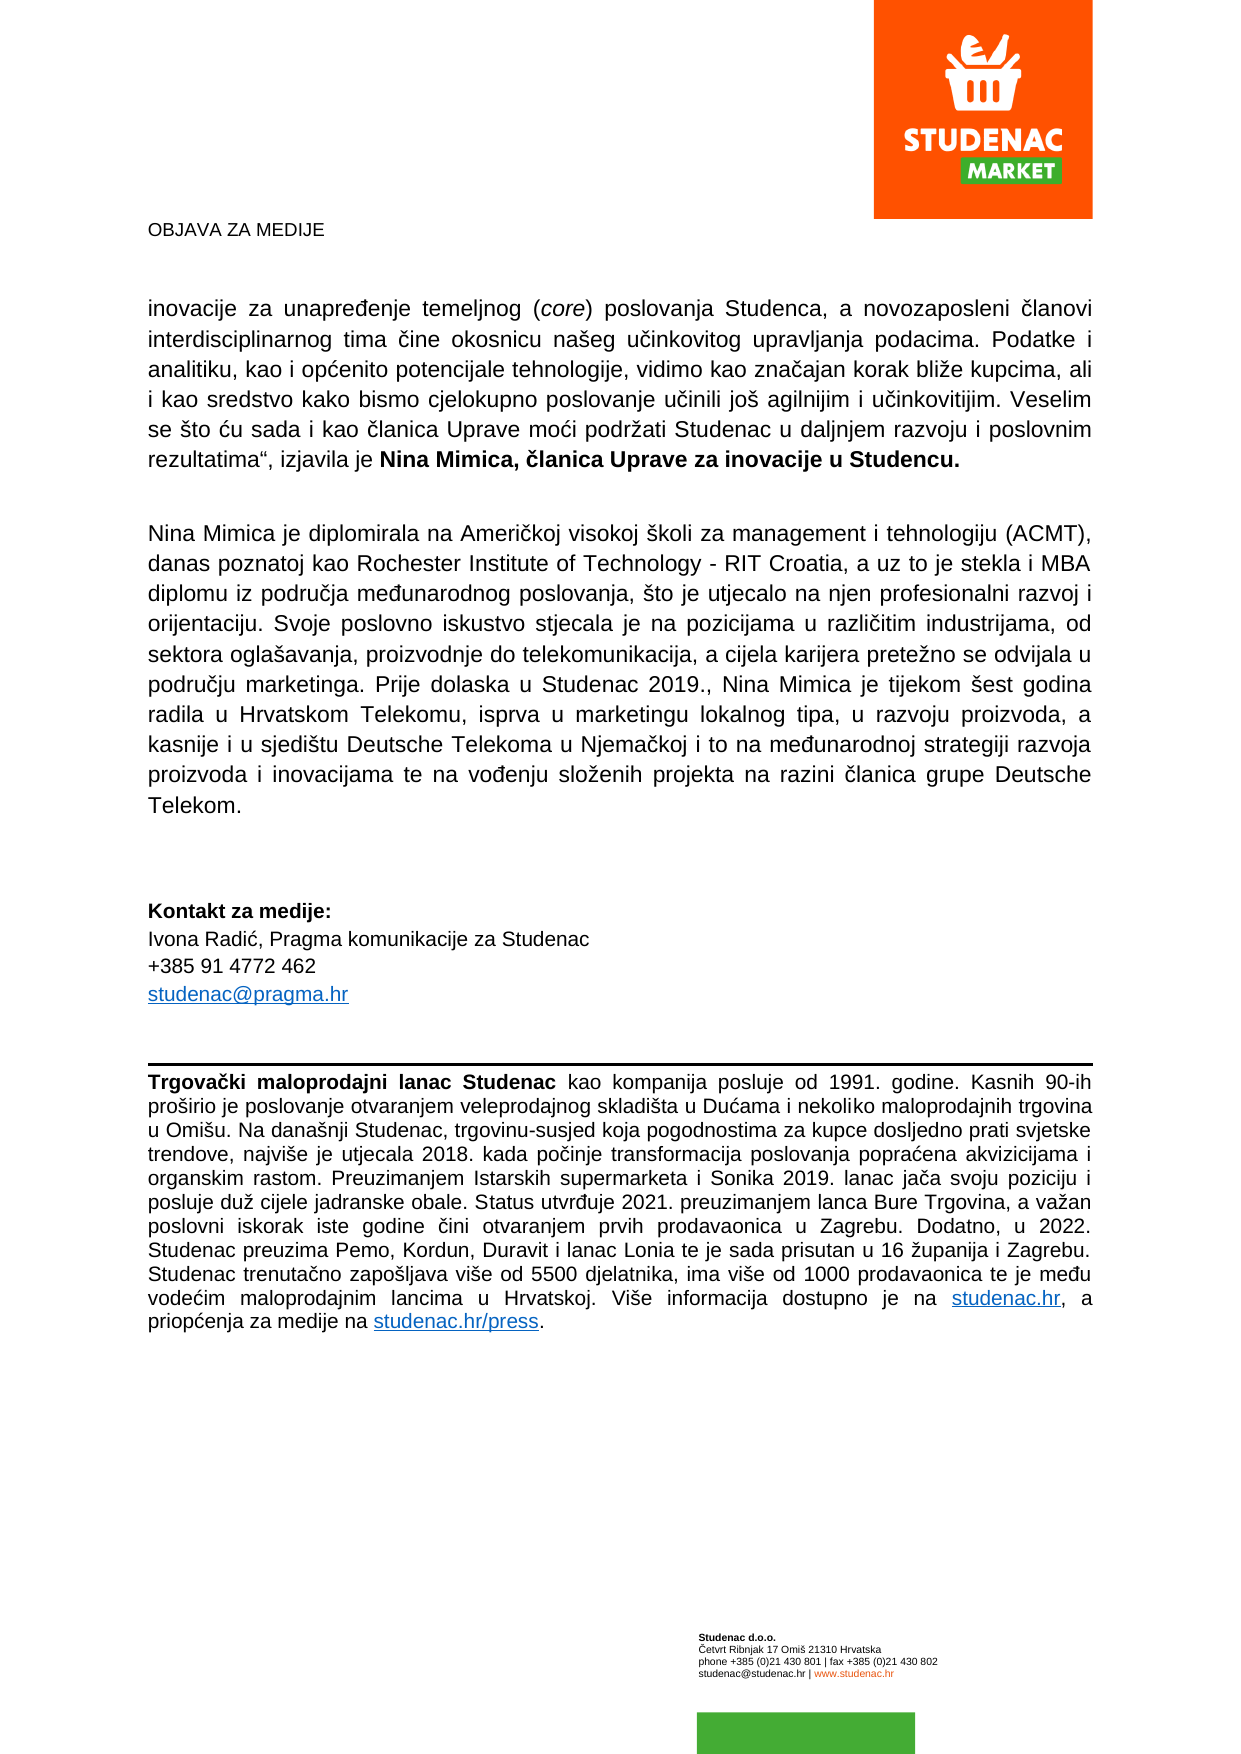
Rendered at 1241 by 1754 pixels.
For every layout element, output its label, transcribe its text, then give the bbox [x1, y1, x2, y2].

text Ivona Radić, Pragma komunikacije za Studenac [148, 927, 1093, 951]
text Kontakt za medije: [148, 899, 1093, 923]
text Nina Mimica je diplomirala na Američkoj visokoj školi za management i tehnologiju (ACMT), danas poznatoj kao Rochester Institute of Technology - RIT Croatia, a uz to je stekla i MBA diplomu iz područja međunarodnog poslovanja, što je utjecalo na njen profesionalni razvoj i orijentaciju. Svoje poslovno iskustvo stjecala je na pozicijama u različitim industrijama, od sektora oglašavanja, proizvodnje do telekomunikacija, a cijela karijera pretežno se odvijala u području marketinga. Prije dolaska u Studenac 2019., Nina Mimica je tijekom šest godina radila u Hrvatskom Telekomu, isprva u marketingu lokalnog tipa, u razvoju proizvoda, a kasnije i u sjedištu Deutsche Telekoma u Njemačkoj i to na međunarodnoj strategiji razvoja proizvoda i inovacijama te na vođenju složenih projekta na razini članica grupe Deutsche Telekom. [148, 520, 1093, 818]
text +385 91 4772 462 [148, 954, 1093, 978]
text studenac@pragma.hr [148, 982, 1093, 1006]
text Trgovački maloprodajni lanac Studenac kao kompanija posluje od 1991. godine. Kasnih 90-ih proširio je poslovanje otvaranjem veleprodajnog skladišta u Dućama i nekoliko maloprodajnih trgovina u Omišu. Na današnji Studenac, trgovinu-susjed koja pogodnostima za kupce dosljedno prati svjetske trendove, najviše je utjecala 2018. kada počinje transformacija poslovanja popraćena akvizicijama i organskim rastom. Preuzimanjem Istarskih supermarketa i Sonika 2019. lanac jača svoju poziciju i posluje duž cijele jadranske obale. Status utvrđuje 2021. preuzimanjem lanca Bure Trgovina, a važan poslovni iskorak iste godine čini otvaranjem prvih prodavaonica u Zagrebu. Dodatno, u 2022. Studenac preuzima Pemo, Kordun, Duravit i lanac Lonia te je sada prisutan u 16 županija i Zagrebu. Studenac trenutačno zapošljava više od 5500 djelatnika, ima više od 1000 prodavaonica te je među vodećim maloprodajnim lancima u Hrvatskoj. Više informacija dostupno je na studenac.hr, a priopćenja za medije na studenac.hr/press. [148, 1070, 1093, 1333]
picture [873, 0, 1093, 219]
